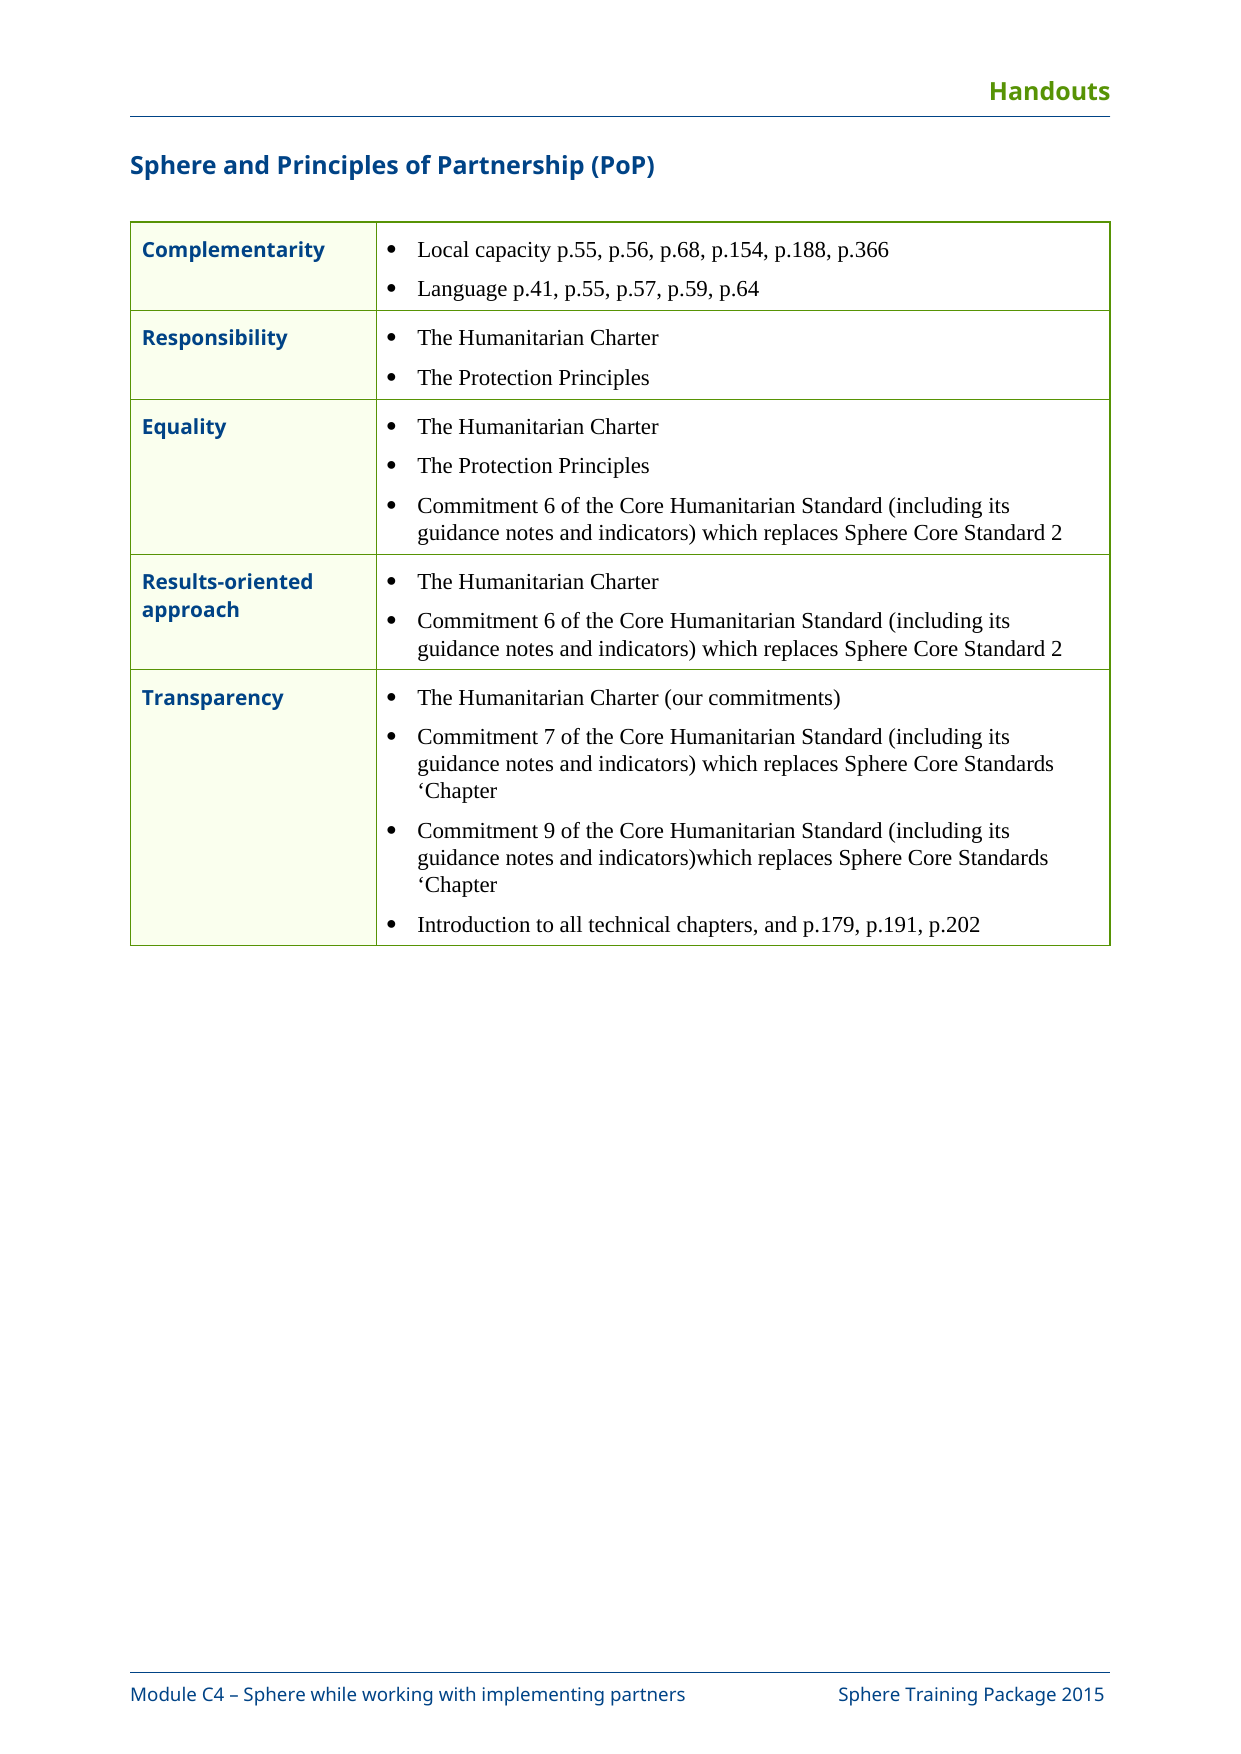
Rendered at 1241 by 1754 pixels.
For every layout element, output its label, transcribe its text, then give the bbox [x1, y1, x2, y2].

table_cell The Humanitarian Charter (our commitments) Commitment 7 of the Core Humanitarian Standard (including its guidance notes and indicators) which replaces Sphere Core Standards ‘Chapter Commitment 9 of the Core Humanitarian Standard (including its guidance notes and indicators)which replaces Sphere Core Standards ‘Chapter Introduction to all technical chapters, and p.179, p.191, p.202 [377, 670, 1109, 945]
table_cell The Humanitarian Charter The Protection Principles [377, 311, 1109, 398]
table_header Local capacity p.55, p.56, p.68, p.154, p.188, p.366 Language p.41, p.55, p.57, p.59, p.64 [377, 223, 1109, 310]
table_cell The Humanitarian Charter Commitment 6 of the Core Humanitarian Standard (including its guidance notes and indicators) which replaces Sphere Core Standard 2 [377, 555, 1109, 669]
table_cell Equality [131, 400, 376, 554]
table_cell The Humanitarian Charter The Protection Principles Commitment 6 of the Core Humanitarian Standard (including its guidance notes and indicators) which replaces Sphere Core Standard 2 [377, 400, 1109, 554]
subtitle Sphere and Principles of Partnership (PoP) [130, 148, 1110, 182]
table_cell Transparency [131, 670, 376, 945]
table_header Complementarity [131, 223, 376, 310]
table_cell Responsibility [131, 311, 376, 398]
table_cell Results-oriented approach [131, 555, 376, 669]
